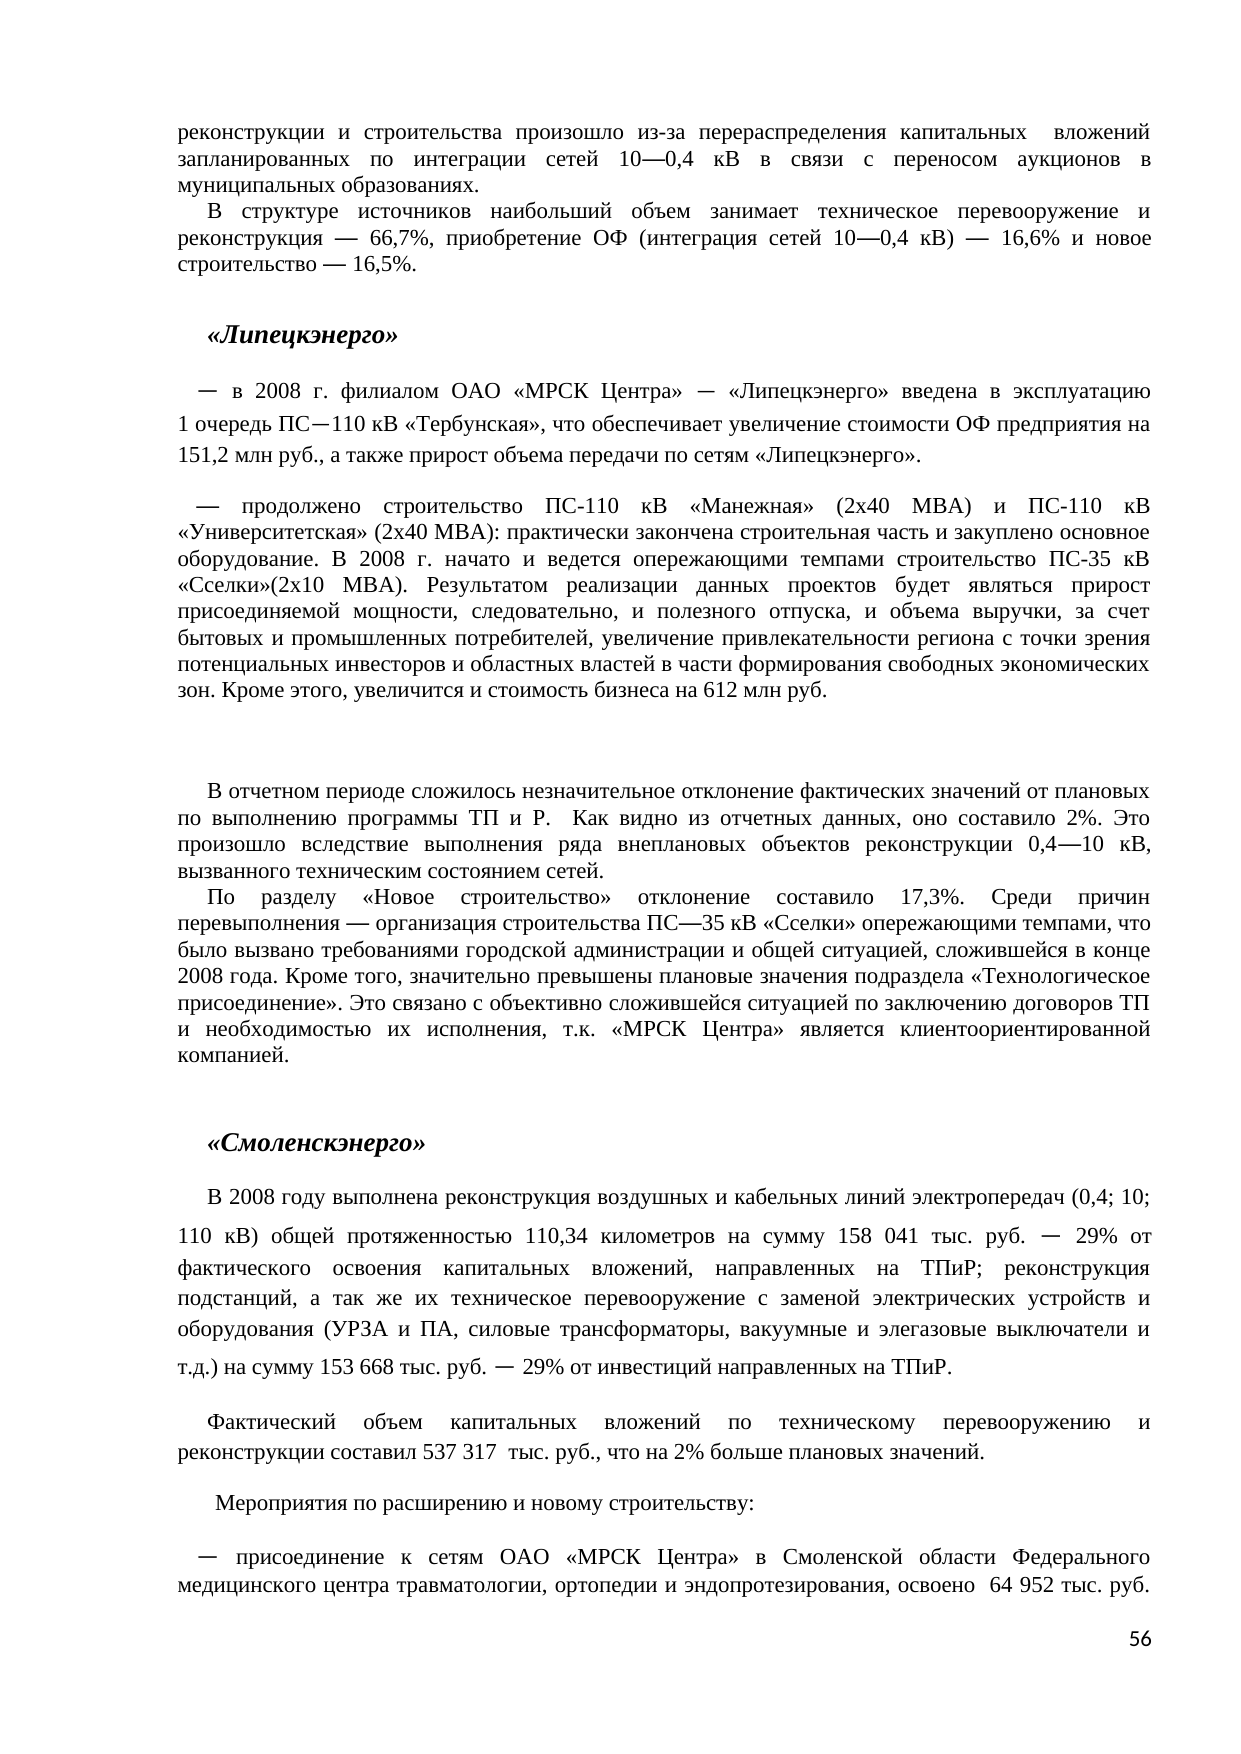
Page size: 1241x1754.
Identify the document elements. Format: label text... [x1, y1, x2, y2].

text В отчетном периоде сложилось незначительное отклонение фактических значений от плановых по выполнению программы ТП и Р. Как видно из отчетных данных, оно составило 2%. Это произошло вследствие выполнения ряда внеплановых объектов реконструкции 0,4—10 кВ, вызванного техническим состоянием сетей. [177, 777, 1152, 883]
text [177, 1540, 1152, 1597]
text По разделу «Новое строительство» отклонение составило 17,3%. Среди причин перевыполнения — организация строительства ПС—35 кВ «Сселки» опережающими темпами, что было вызвано требованиями городской администрации и общей ситуацией, сложившейся в конце 2008 года. Кроме того, значительно превышены плановые значения подраздела «Технологическое присоединение». Это связано с объективно сложившейся ситуацией по заключению договоров ТП и необходимостью их исполнения, т.к. «МРСК Центра» является клиентоориентированной компанией. [177, 883, 1152, 1068]
list — в 2008 г. филиалом ОАО «МРСК Центра» — «Липецкэнерго» введена в эксплуатацию 1 очередь ПС—110 кВ «Тербунская», что обеспечивает увеличение стоимости ОФ предприятия на 151,2 млн руб., а также прирост объема передачи по сетям «Липецкэнерго». [177, 374, 1152, 467]
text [177, 118, 1152, 197]
text «Смоленскэнерго» [207, 1126, 1152, 1158]
text В 2008 году выполнена реконструкция воздушных и кабельных линий электропередач (0,4; 10; 110 кВ) общей протяженностью 110,34 километров на сумму 158 041 тыс. руб. — 29% от фактического освоения капитальных вложений, направленных на ТПиР; реконструкция подстанций, а так же их техническое перевооружение с заменой электрических устройств и оборудования (УРЗА и ПА, силовые трансформаторы, вакуумные и элегазовые выключатели и т.д.) на сумму 153 668 тыс. руб. — 29% от инвестиций направленных на ТПиР. [177, 1183, 1152, 1382]
text В структуре источников наибольший объем занимает техническое перевооружение и реконструкция — 66,7%, приобретение ОФ (интеграция сетей 10—0,4 кВ) — 16,6% и новое строительство — 16,5%. [177, 197, 1152, 277]
text Фактический объем капитальных вложений по техническому перевооружению и реконструкции составил 537 317 тыс. руб., что на 2% больше плановых значений. [177, 1408, 1152, 1464]
text — продолжено строительство ПС-110 кВ «Манежная» (2х40 МВА) и ПС-110 кВ «Университетская» (2х40 МВА): практически закончена строительная часть и закуплено основное оборудование. В 2008 г. начато и ведется опережающими темпами строительство ПС-35 кВ «Сселки»(2х10 МВА). Результатом реализации данных проектов будет являться прирост присоединяемой мощности, следовательно, и полезного отпуска, и объема выручки, за счет бытовых и промышленных потребителей, увеличение привлекательности региона с точки зрения потенциальных инвесторов и областных властей в части формирования свободных экономических зон. Кроме этого, увеличится и стоимость бизнеса на 612 млн руб. [177, 492, 1152, 703]
text «Липецкэнерго» [177, 318, 1152, 349]
text Мероприятия по расширению и новому строительству: [177, 1489, 1152, 1516]
